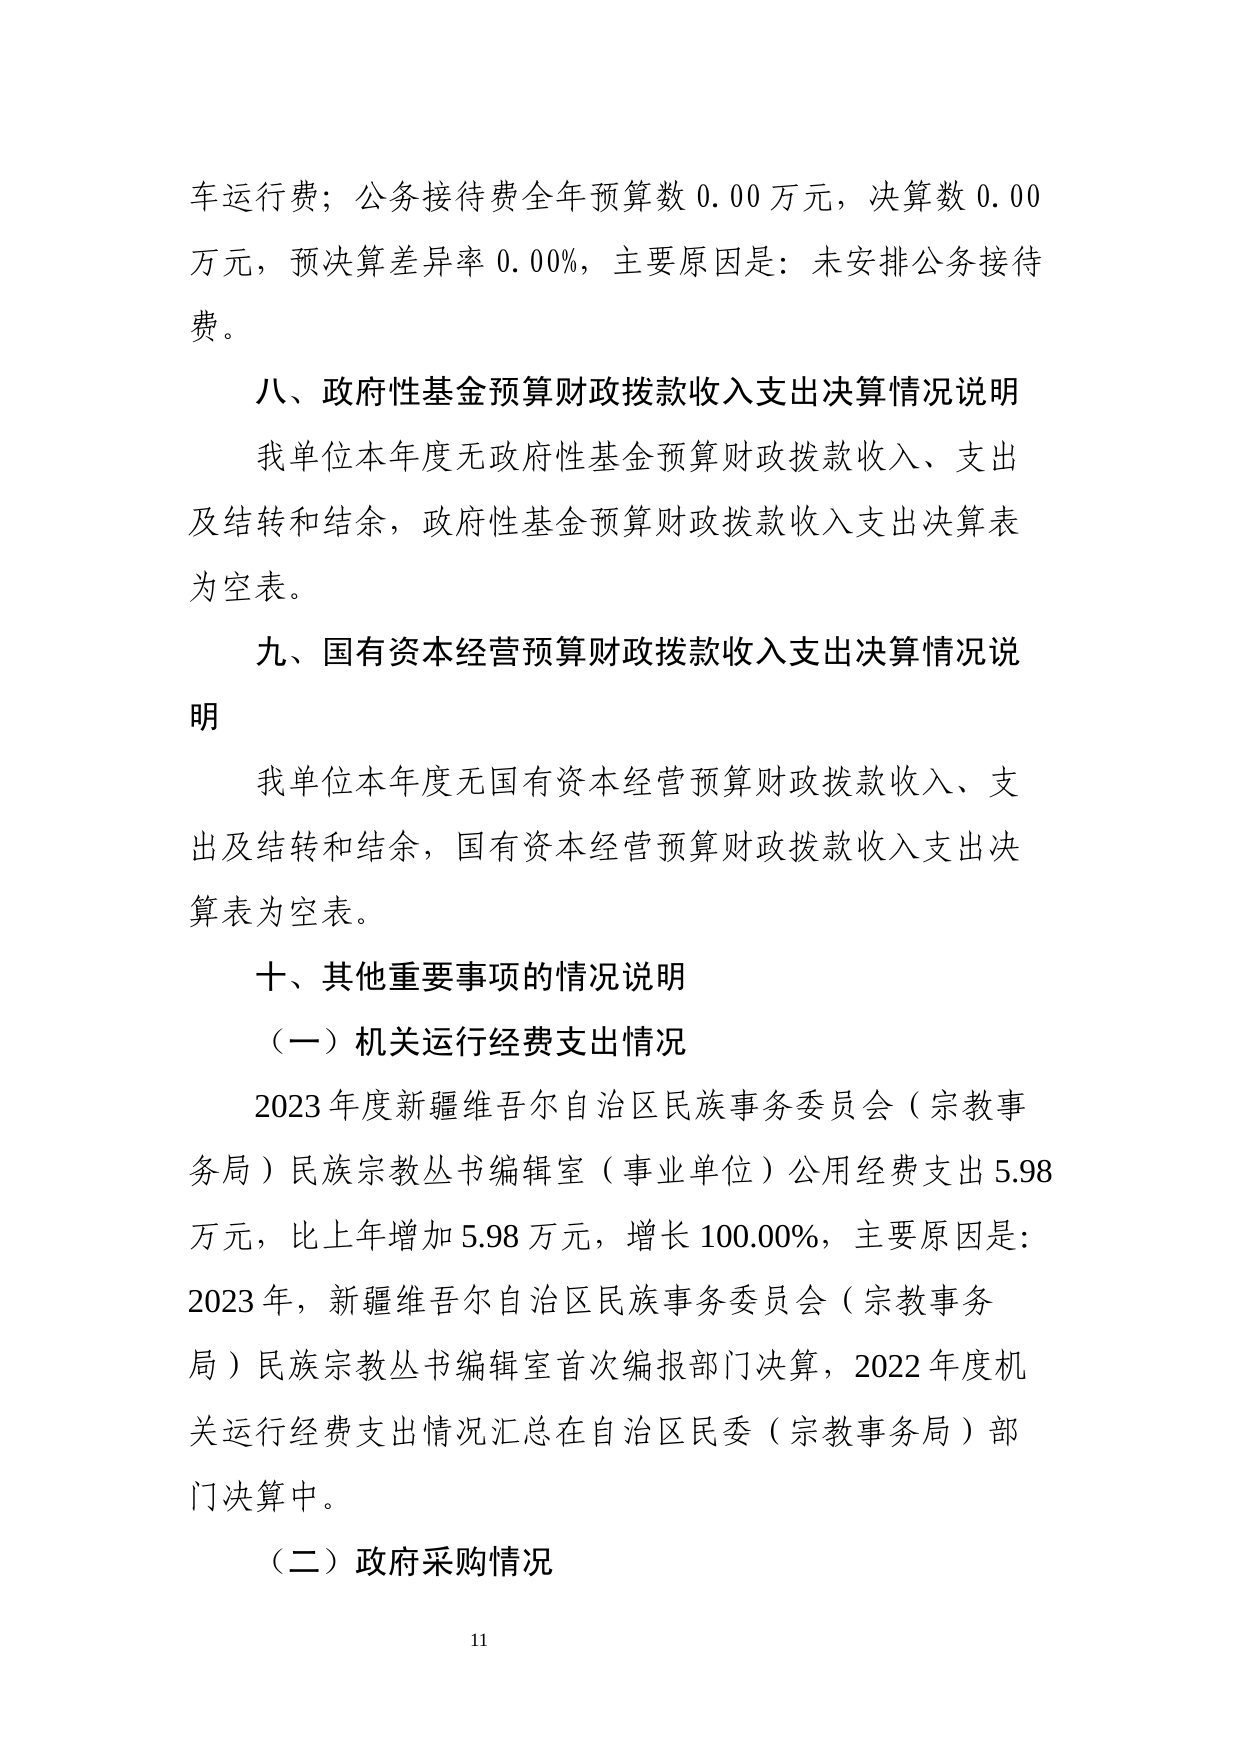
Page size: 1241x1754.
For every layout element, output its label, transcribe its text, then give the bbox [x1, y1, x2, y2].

text 2023年度新疆维吾尔自治区民族事务委员会（宗教事务局）民族宗教丛书编辑室（事业单位）公用经费支出5.98万元，比上年增加5.98万元，增长100.00%，主要原因是：2023年，新疆维吾尔自治区民族事务委员会（宗教事务局）民族宗教丛书编辑室首次编报部门决算，2022年度机关运行经费支出情况汇总在自治区民委（宗教事务局）部门决算中。 [187, 1072, 1053, 1527]
text （一）机关运行经费支出情况 [187, 1007, 1053, 1072]
text 八、政府性基金预算财政拨款收入支出决算情况说明 [187, 357, 1053, 422]
list 我单位本年度无政府性基金预算财政拨款收入、支出及结转和结余，政府性基金预算财政拨款收入支出决算表为空表。 [187, 422, 1053, 617]
text 九、国有资本经营预算财政拨款收入支出决算情况说明 [187, 617, 1053, 747]
text （二）政府采购情况 [187, 1527, 1053, 1592]
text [187, 162, 1053, 357]
list 我单位本年度无国有资本经营预算财政拨款收入、支出及结转和结余，国有资本经营预算财政拨款收入支出决算表为空表。 [187, 747, 1053, 942]
text 十、其他重要事项的情况说明 [187, 942, 1053, 1007]
